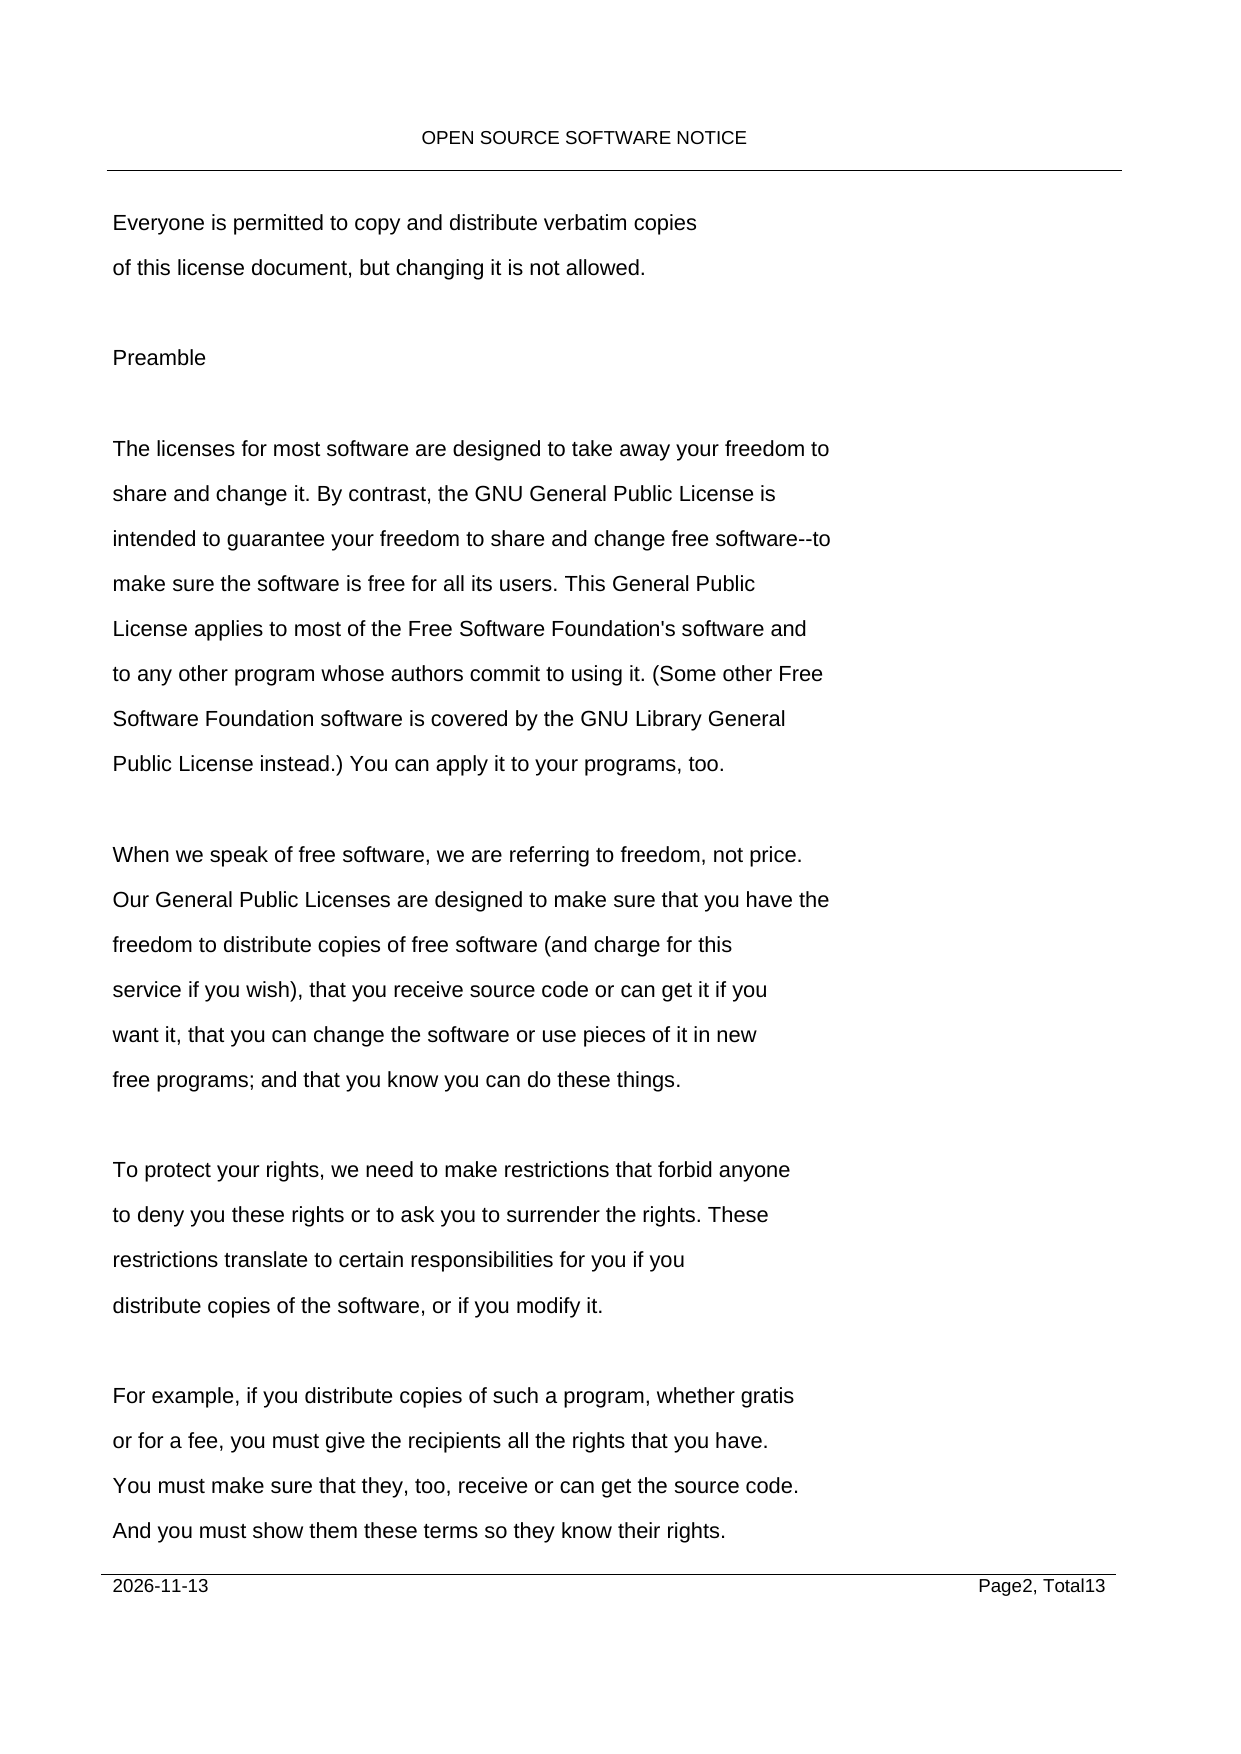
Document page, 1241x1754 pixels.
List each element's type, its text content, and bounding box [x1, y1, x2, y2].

text restrictions translate to certain responsibilities for you if you [112, 1244, 1128, 1276]
text Everyone is permitted to copy and distribute verbatim copies [112, 206, 1128, 239]
text When we speak of free software, we are referring to freedom, not price. [112, 838, 1128, 870]
text distribute copies of the software, or if you modify it. [112, 1289, 1128, 1321]
text want it, that you can change the software or use pieces of it in new [112, 1018, 1128, 1051]
text The licenses for most software are designed to take away your freedom to [112, 432, 1128, 464]
text Software Foundation software is covered by the GNU Library General [112, 702, 1128, 735]
text to any other program whose authors commit to using it. (Some other Free [112, 657, 1128, 690]
text make sure the software is free for all its users. This General Public [112, 567, 1128, 600]
text Our General Public Licenses are designed to make sure that you have the [112, 883, 1128, 915]
text And you must show them these terms so they know their rights. [112, 1514, 1128, 1547]
text Preamble [112, 342, 1128, 374]
text Public License instead.) You can apply it to your programs, too. [112, 748, 1128, 780]
text You must make sure that they, too, receive or can get the source code. [112, 1469, 1128, 1502]
text For example, if you distribute copies of such a program, whether gratis [112, 1379, 1128, 1412]
text of this license document, but changing it is not allowed. [112, 251, 1128, 284]
text service if you wish), that you receive source code or can get it if you [112, 973, 1128, 1006]
text to deny you these rights or to ask you to surrender the rights. These [112, 1199, 1128, 1231]
text share and change it. By contrast, the GNU General Public License is [112, 477, 1128, 509]
text License applies to most of the Free Software Foundation's software and [112, 612, 1128, 645]
text intended to guarantee your freedom to share and change free software--to [112, 522, 1128, 554]
text To protect your rights, we need to make restrictions that forbid anyone [112, 1153, 1128, 1186]
text free programs; and that you know you can do these things. [112, 1063, 1128, 1096]
text freedom to distribute copies of free software (and charge for this [112, 928, 1128, 961]
text or for a fee, you must give the recipients all the rights that you have. [112, 1424, 1128, 1457]
